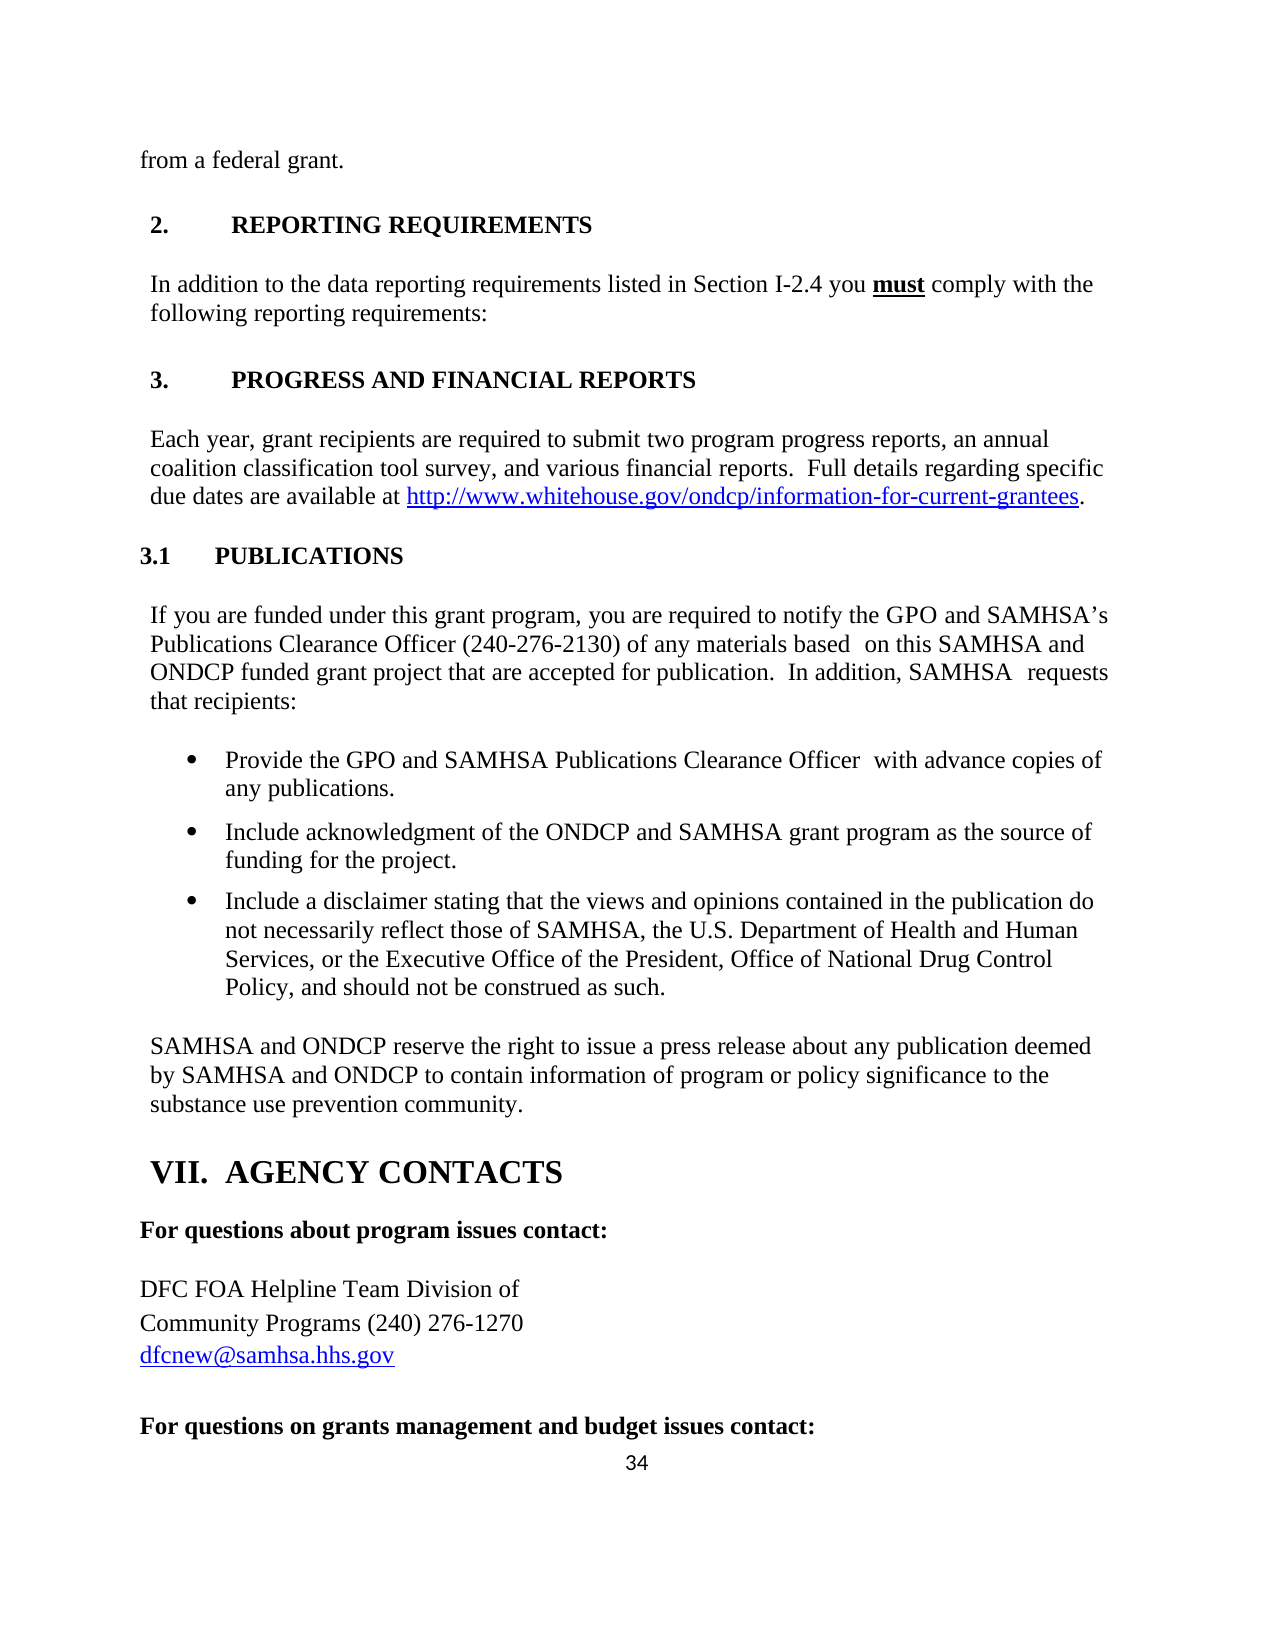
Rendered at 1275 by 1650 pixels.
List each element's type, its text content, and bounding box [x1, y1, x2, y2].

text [139, 146, 1089, 174]
text SAMHSA and ONDCP reserve the right to issue a press release about any publication deemed by SAMHSA and ONDCP to contain information of program or policy significance to the substance use prevention community. [150, 1031, 1130, 1118]
subtitle 3.1 PUBLICATIONS [139, 541, 1133, 569]
text DFC FOA Helpline Team Division of [139, 1274, 1133, 1303]
text If you are funded under this grant program, you are required to notify the GPO and SAMHSA’s Publications Clearance Officer (240-276-2130) of any materials based on this SAMHSA and ONDCP funded grant project that are accepted for publication. In addition, SAMHSA requests that recipients: [150, 600, 1130, 715]
text In addition to the data reporting requirements listed in Section I-2.4 you must comply with the following reporting requirements: [150, 269, 1121, 327]
list Include a disclaimer stating that the views and opinions contained in the publication do not necessarily reflect those of SAMHSA, the U.S. Department of Health and Human Services, or the Executive Office of the President, Office of National Drug Control Policy, and should not be construed as such. [187, 887, 1112, 1001]
list Include acknowledgment of the ONDCP and SAMHSA grant program as the source of funding for the project. [187, 817, 1112, 874]
subtitle REPORTING REQUIREMENTS [150, 210, 1133, 239]
text For questions about program issues contact: [139, 1216, 1133, 1244]
text dfcnew@samhsa.hhs.gov [139, 1341, 1133, 1369]
text For questions on grants management and budget issues contact: [139, 1411, 1133, 1440]
subtitle PROGRESS AND FINANCIAL REPORTS [150, 365, 1133, 393]
text Community Programs (240) 276-1270 [139, 1308, 1133, 1336]
text Each year, grant recipients are required to submit two program progress reports, an annual coalition classification tool survey, and various financial reports. Full details regarding specific due dates are available at http://www.whitehouse.gov/ondcp/information-for-current-grantees. [150, 424, 1121, 510]
subtitle AGENCY CONTACTS [150, 1152, 1133, 1191]
list Provide the GPO and SAMHSA Publications Clearance Officer with advance copies of any publications. [187, 746, 1110, 803]
